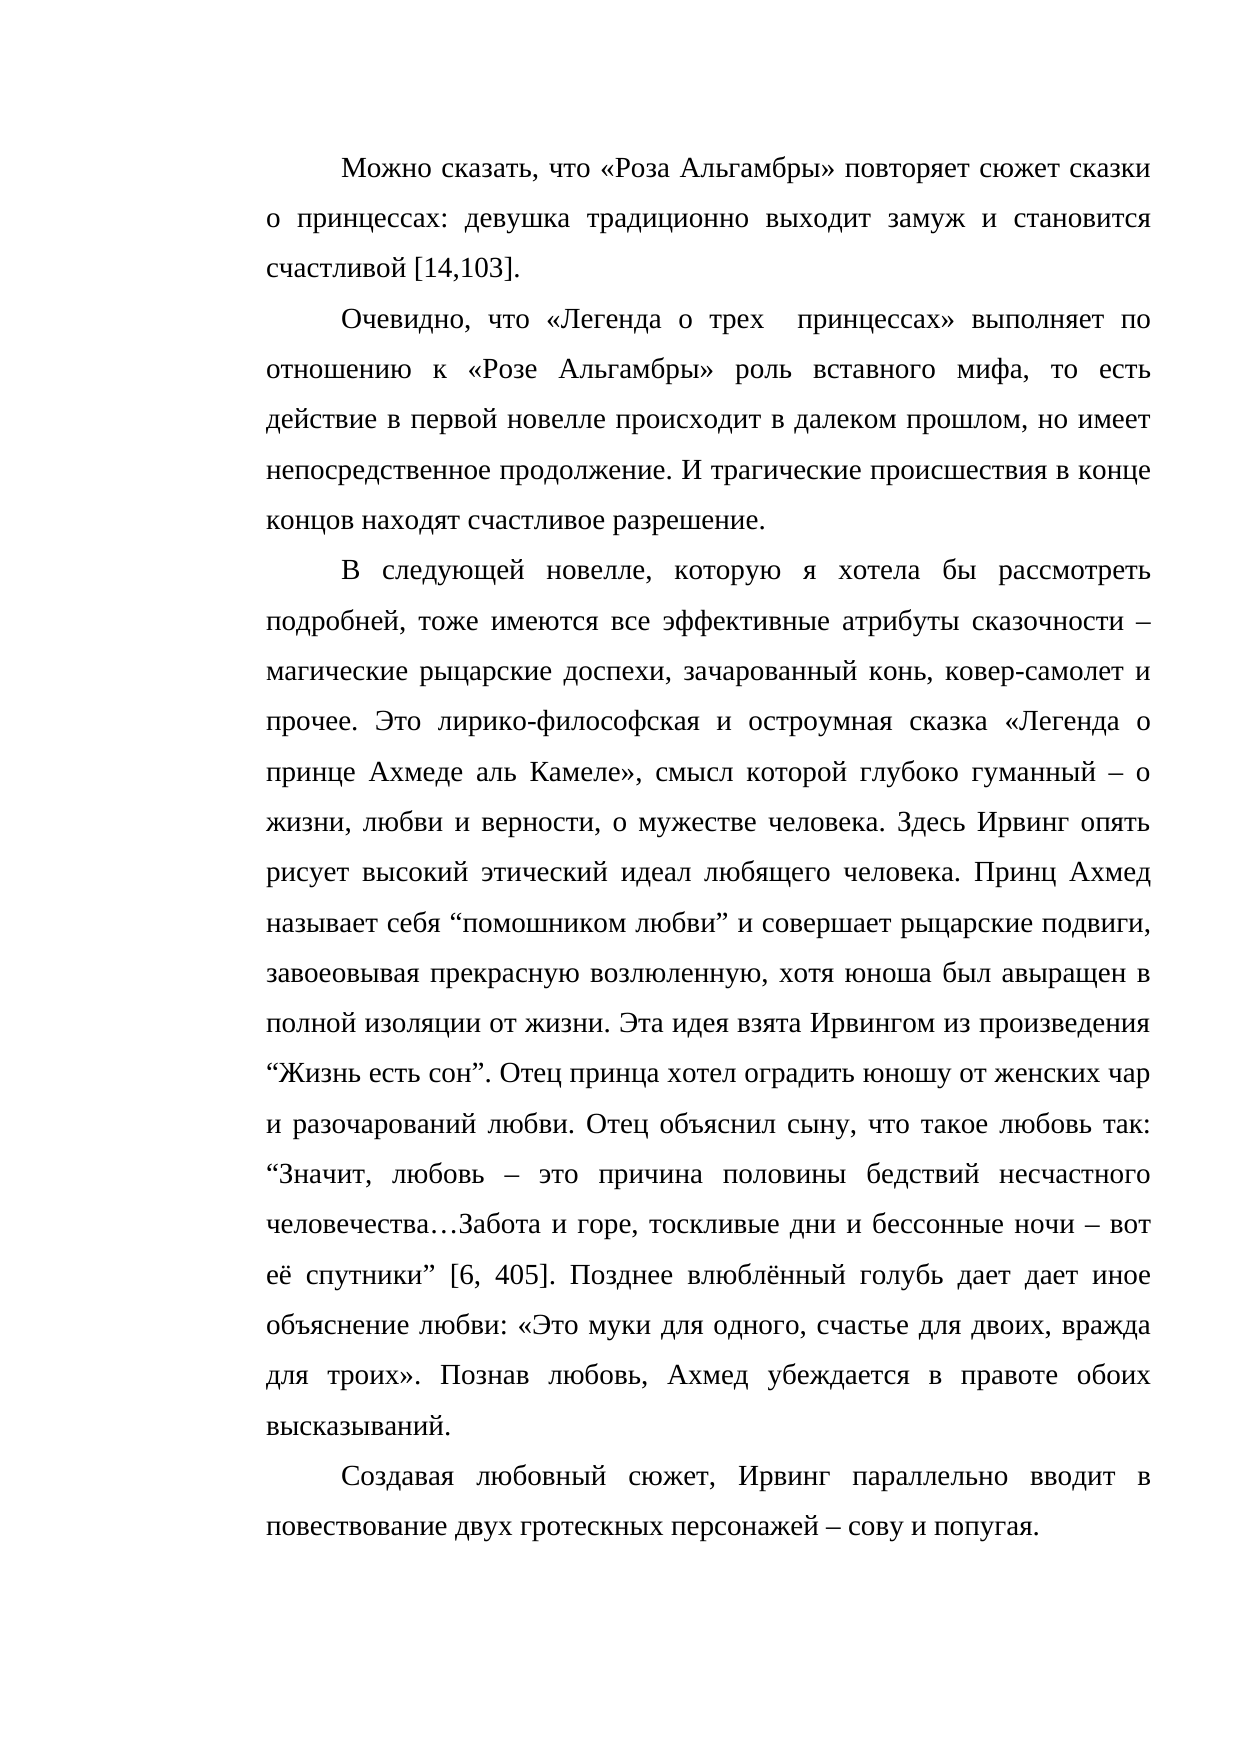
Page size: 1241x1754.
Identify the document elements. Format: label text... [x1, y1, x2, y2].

text Создавая любовный сюжет, Ирвинг параллельно вводит в повествование двух гротескных персонажей – сову и попугая. [266, 1458, 1152, 1542]
text Можно сказать, что «Роза Альгамбры» повторяет сюжет сказки о принцессах: девушка традиционно выходит замуж и становится счастливой [14,103]. [266, 150, 1152, 284]
text В следующей новелле, которую я хотела бы рассмотреть подробней, тоже имеются все эффективные атрибуты сказочности – магические рыцарские доспехи, зачарованный конь, ковер-самолет и прочее. Это лирико-философская и остроумная сказка «Легенда о принце Ахмеде аль Камеле», смысл которой глубоко гуманный – о жизни, любви и верности, о мужестве человека. Здесь Ирвинг опять рисует высокий этический идеал любящего человека. Принц Ахмед называет себя “помошником любви” и совершает рыцарские подвиги, завоеовывая прекрасную возлюленную, хотя юноша был авыращен в полной изоляции от жизни. Эта идея взята Ирвингом из произведения “Жизнь есть сон”. Отец принца хотел оградить юношу от женских чар и разочарований любви. Отец объяснил сыну, что такое любовь так: “Значит, любовь – это причина половины бедствий несчастного человечества…Забота и горе, тоскливые дни и бессонные ночи – вот её спутники” [6, 405]. Позднее влюблённый голубь дает дает иное объяснение любви: «Это муки для одного, счастье для двоих, вражда для троих». Познав любовь, Ахмед убеждается в правоте обоих высказываний. [266, 552, 1152, 1441]
text Очевидно, что «Легенда о трех принцессах» выполняет по отношению к «Розе Альгамбры» роль вставного мифа, то есть действие в первой новелле происходит в далеком прошлом, но имеет непосредственное продолжение. И трагические происшествия в конце концов находят счастливое разрешение. [266, 301, 1152, 536]
